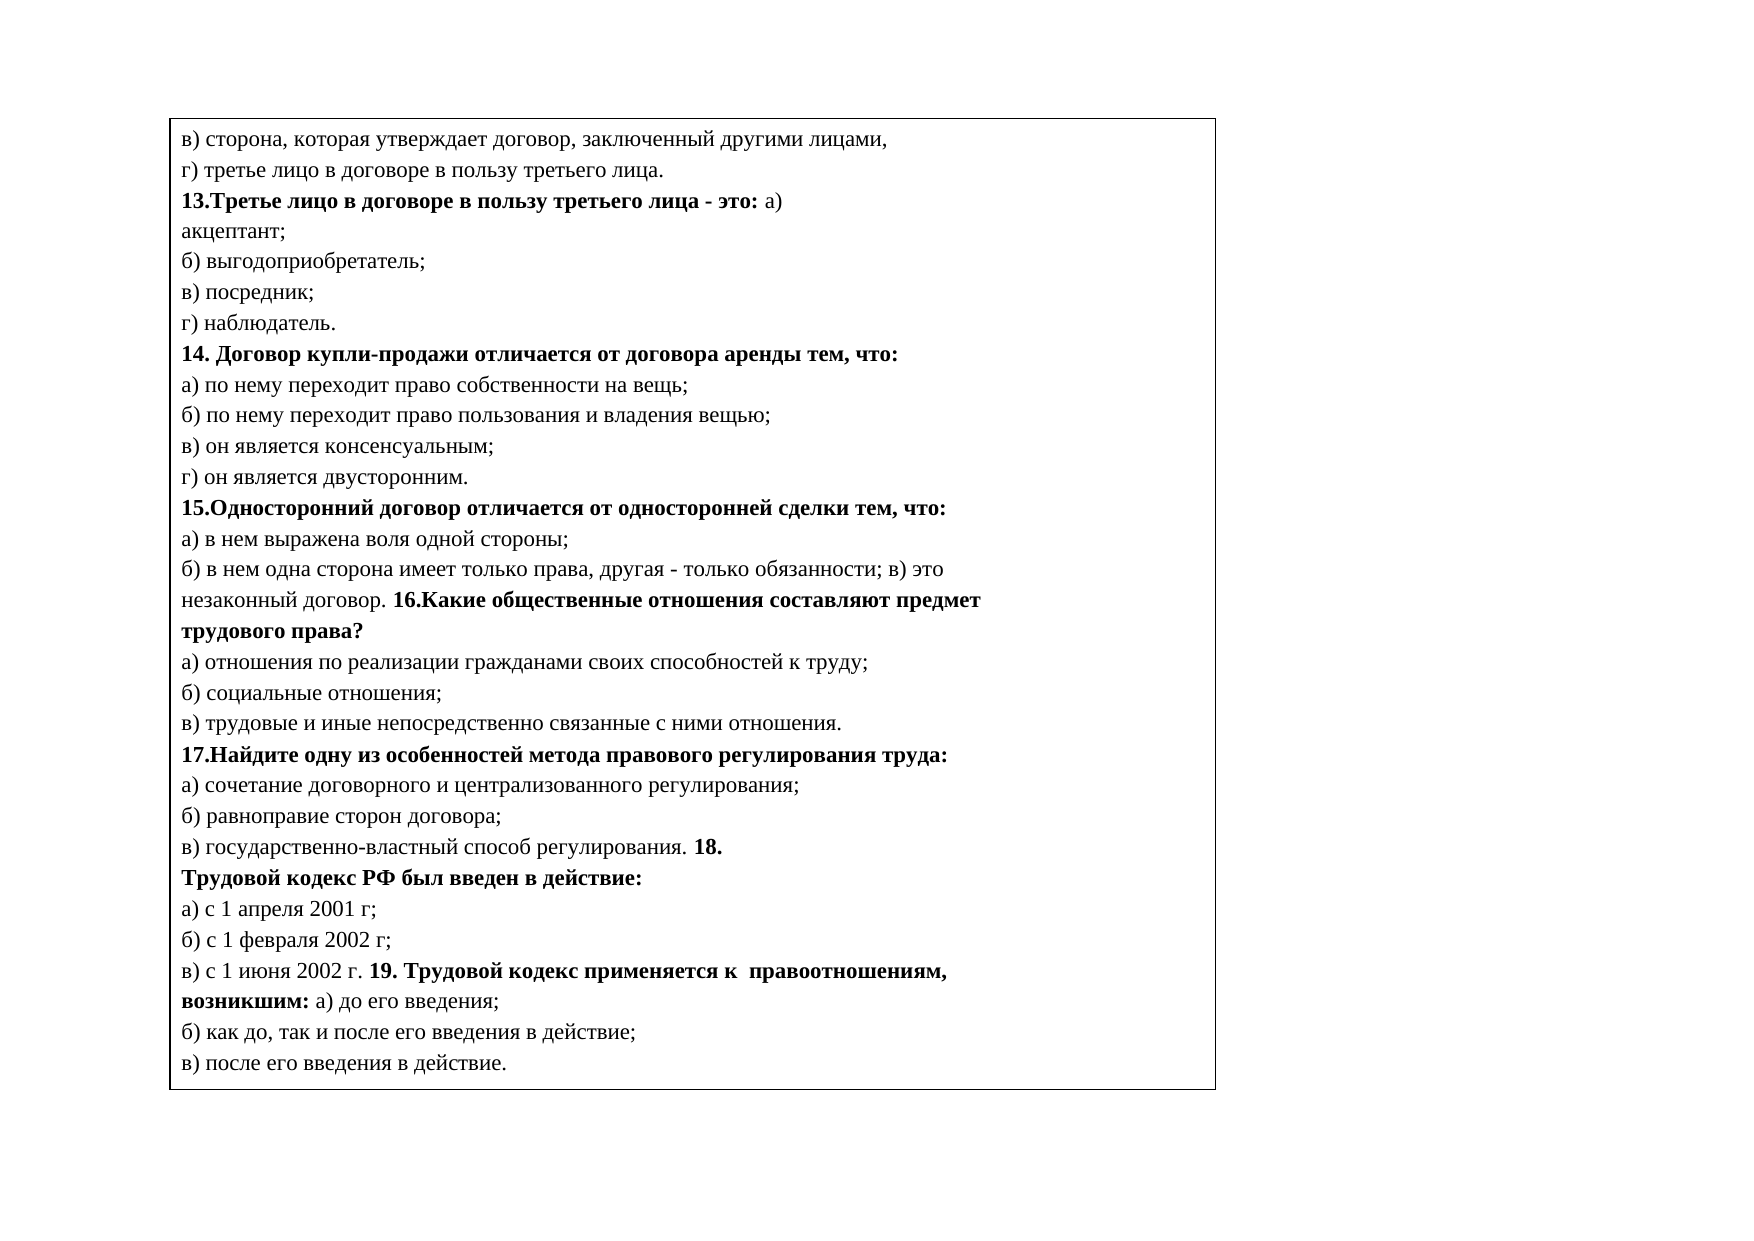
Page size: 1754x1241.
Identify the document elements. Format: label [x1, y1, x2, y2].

table_header [171, 119, 1215, 1089]
